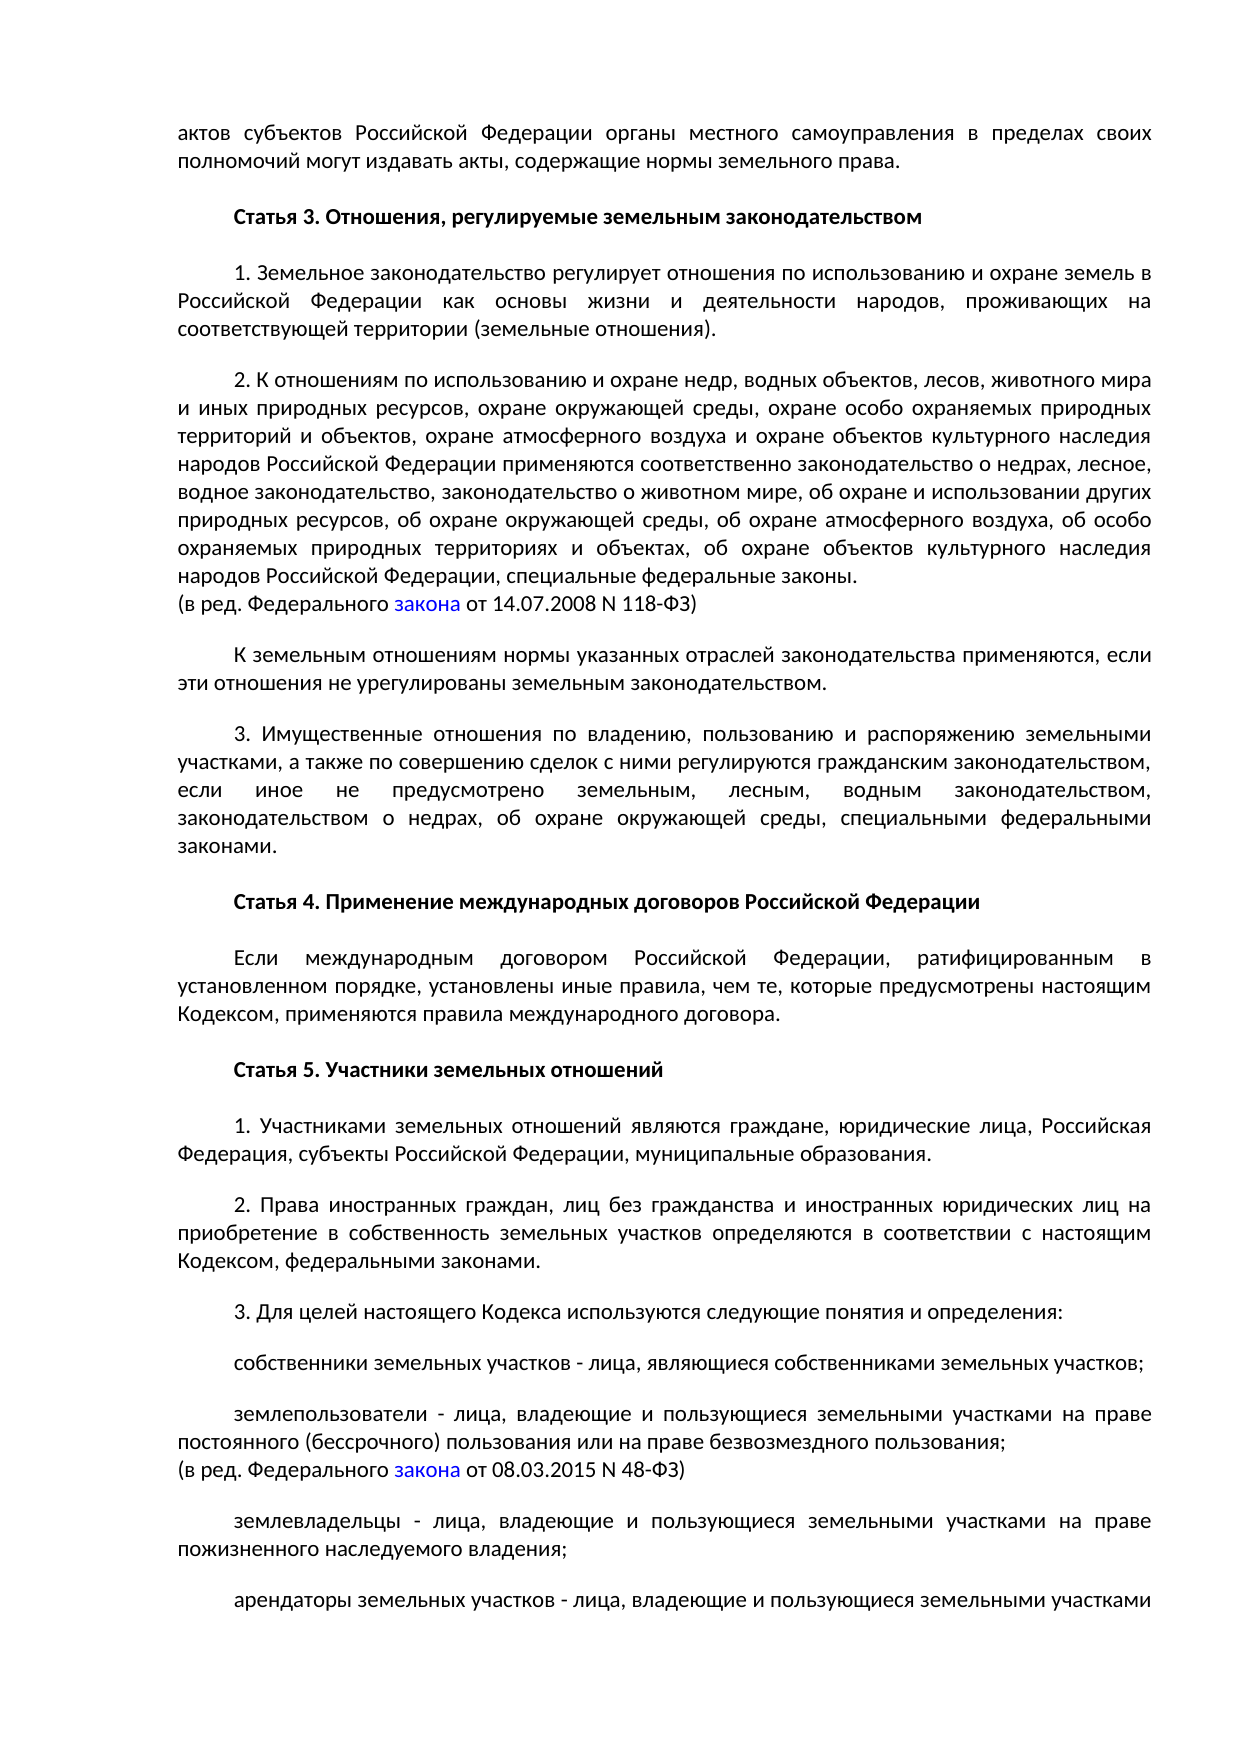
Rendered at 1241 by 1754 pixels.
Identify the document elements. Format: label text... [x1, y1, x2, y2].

text 1. Участниками земельных отношений являются граждане, юридические лица, Российская Федерация, субъекты Российской Федерации, муниципальные образования. [177, 1112, 1152, 1168]
text 2. К отношениям по использованию и охране недр, водных объектов, лесов, животного мира и иных природных ресурсов, охране окружающей среды, охране особо охраняемых природных территорий и объектов, охране атмосферного воздуха и охране объектов культурного наследия народов Российской Федерации применяются соответственно законодательство о недрах, лесное, водное законодательство, законодательство о животном мире, об охране и использовании других природных ресурсов, об охране окружающей среды, об охране атмосферного воздуха, об особо охраняемых природных территориях и объектах, об охране объектов культурного наследия народов Российской Федерации, специальные федеральные законы. [177, 365, 1152, 589]
title Статья 4. Применение международных договоров Российской Федерации [177, 887, 1152, 915]
text (в ред. Федерального закона от 14.07.2008 N 118-ФЗ) [177, 589, 1152, 617]
title Статья 3. Отношения, регулируемые земельным законодательством [177, 202, 1152, 230]
text Если международным договором Российской Федерации, ратифицированным в установленном порядке, установлены иные правила, чем те, которые предусмотрены настоящим Кодексом, применяются правила международного договора. [177, 943, 1152, 1027]
text землепользователи - лица, владеющие и пользующиеся земельными участками на праве постоянного (бессрочного) пользования или на праве безвозмездного пользования; [177, 1399, 1152, 1455]
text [177, 118, 1152, 174]
text землевладельцы - лица, владеющие и пользующиеся земельными участками на праве пожизненного наследуемого владения; [177, 1506, 1152, 1562]
text 2. Права иностранных граждан, лиц без гражданства и иностранных юридических лиц на приобретение в собственность земельных участков определяются в соответствии с настоящим Кодексом, федеральными законами. [177, 1191, 1152, 1274]
text собственники земельных участков - лица, являющиеся собственниками земельных участков; [177, 1348, 1152, 1376]
text 3. Имущественные отношения по владению, пользованию и распоряжению земельными участками, а также по совершению сделок с ними регулируются гражданским законодательством, если иное не предусмотрено земельным, лесным, водным законодательством, законодательством о недрах, об охране окружающей среды, специальными федеральными законами. [177, 719, 1152, 859]
text 3. Для целей настоящего Кодекса используются следующие понятия и определения: [177, 1297, 1152, 1326]
title Статья 5. Участники земельных отношений [177, 1056, 1152, 1083]
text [177, 1585, 1152, 1613]
text (в ред. Федерального закона от 08.03.2015 N 48-ФЗ) [177, 1455, 1152, 1483]
text К земельным отношениям нормы указанных отраслей законодательства применяются, если эти отношения не урегулированы земельным законодательством. [177, 640, 1152, 696]
text 1. Земельное законодательство регулирует отношения по использованию и охране земель в Российской Федерации как основы жизни и деятельности народов, проживающих на соответствующей территории (земельные отношения). [177, 258, 1152, 342]
